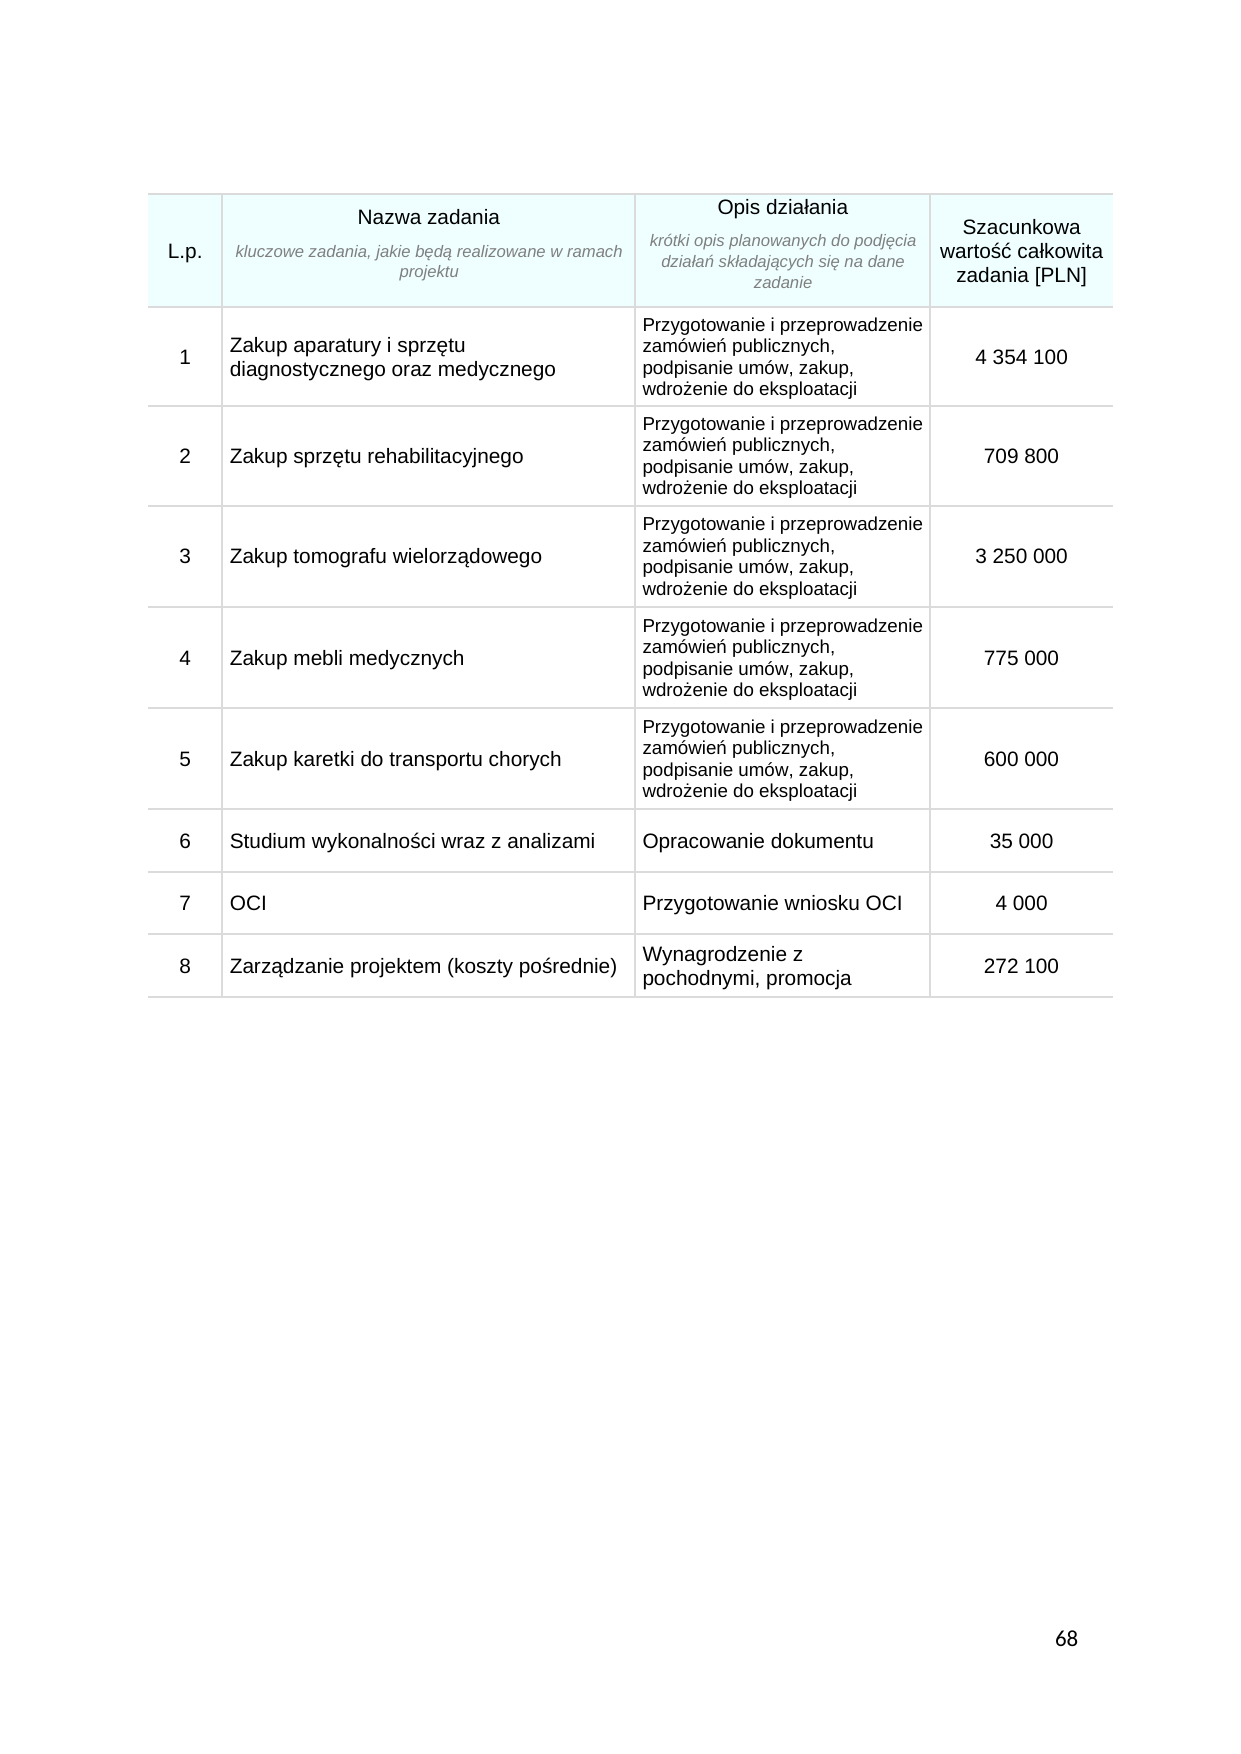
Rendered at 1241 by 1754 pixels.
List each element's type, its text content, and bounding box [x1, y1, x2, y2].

table_cell Przygotowanie i przeprowadzenie zamówień publicznych, podpisanie umów, zakup, wdrożenie do eksploatacji [636, 308, 929, 404]
table_header Opis działania krótki opis planowanych do podjęcia działań składających się na dane zadanie [636, 195, 929, 306]
table_cell 709 800 [931, 407, 1113, 504]
table_cell 4 000 [931, 873, 1113, 933]
table_cell 775 000 [931, 608, 1113, 707]
table_cell 7 [148, 873, 221, 933]
table_cell 3 250 000 [931, 507, 1113, 606]
table_cell Wynagrodzenie z pochodnymi, promocja [636, 935, 929, 996]
table_cell 5 [148, 709, 221, 808]
table_cell Zakup aparatury i sprzętu diagnostycznego oraz medycznego [223, 308, 634, 404]
table_cell 600 000 [931, 709, 1113, 808]
table_cell Zakup mebli medycznych [223, 608, 634, 707]
table_cell Opracowanie dokumentu [636, 810, 929, 871]
table_header Szacunkowa wartość całkowita zadania [PLN] [931, 195, 1113, 306]
table_header Nazwa zadania kluczowe zadania, jakie będą realizowane w ramach projektu [223, 195, 634, 306]
table_cell Studium wykonalności wraz z analizami [223, 810, 634, 871]
table_cell 272 100 [931, 935, 1113, 996]
table_cell Przygotowanie i przeprowadzenie zamówień publicznych, podpisanie umów, zakup, wdrożenie do eksploatacji [636, 407, 929, 504]
table_cell Przygotowanie wniosku OCI [636, 873, 929, 933]
table_cell Zakup tomografu wielorządowego [223, 507, 634, 606]
table_cell Zakup karetki do transportu chorych [223, 709, 634, 808]
table_cell 4 354 100 [931, 308, 1113, 404]
table_cell Przygotowanie i przeprowadzenie zamówień publicznych, podpisanie umów, zakup, wdrożenie do eksploatacji [636, 709, 929, 808]
table_cell OCI [223, 873, 634, 933]
table_cell 4 [148, 608, 221, 707]
table_cell Zakup sprzętu rehabilitacyjnego [223, 407, 634, 504]
table_cell Przygotowanie i przeprowadzenie zamówień publicznych, podpisanie umów, zakup, wdrożenie do eksploatacji [636, 507, 929, 606]
table_cell 6 [148, 810, 221, 871]
table_cell Przygotowanie i przeprowadzenie zamówień publicznych, podpisanie umów, zakup, wdrożenie do eksploatacji [636, 608, 929, 707]
table_cell 35 000 [931, 810, 1113, 871]
table_cell 1 [148, 308, 221, 404]
table_header L.p. [148, 195, 221, 306]
table_cell Zarządzanie projektem (koszty pośrednie) [223, 935, 634, 996]
table_cell 2 [148, 407, 221, 504]
table_cell 3 [148, 507, 221, 606]
table_cell 8 [148, 935, 221, 996]
